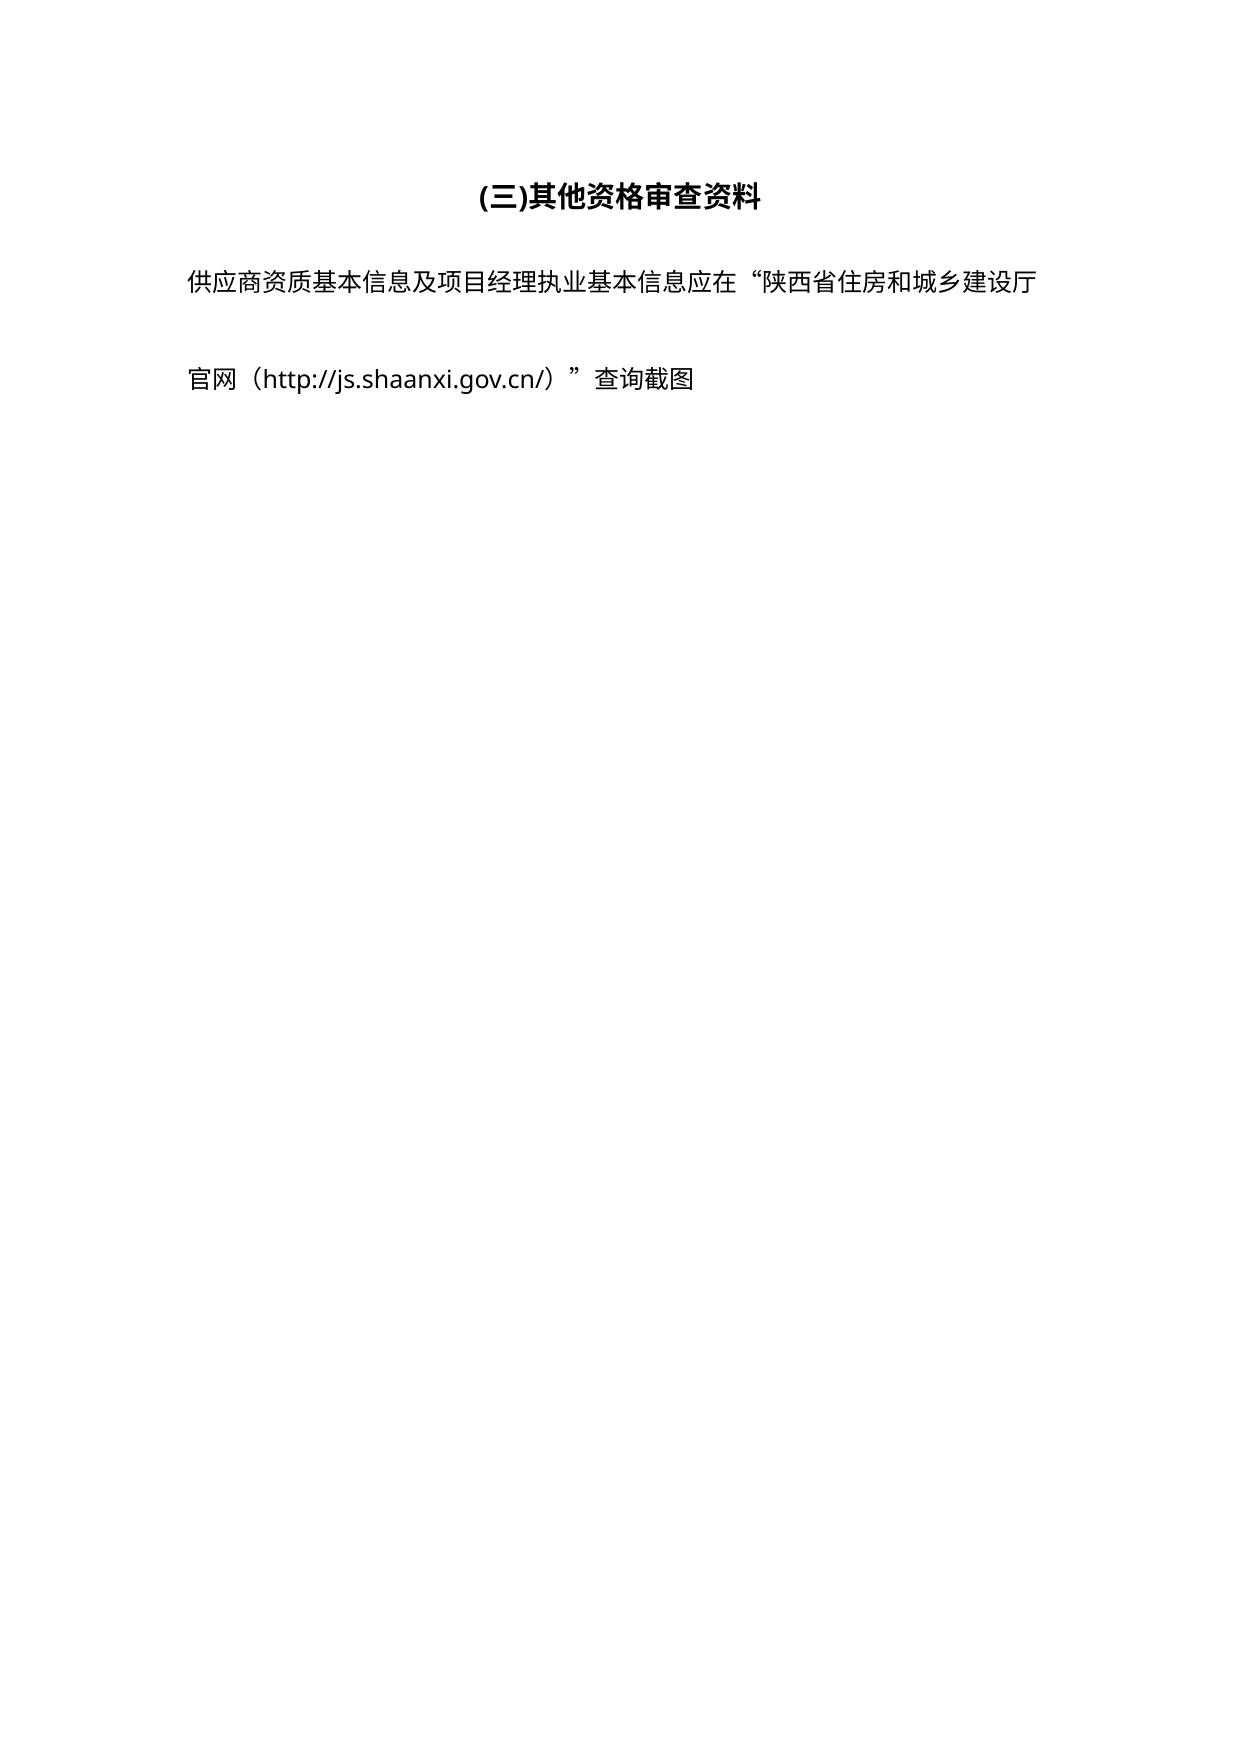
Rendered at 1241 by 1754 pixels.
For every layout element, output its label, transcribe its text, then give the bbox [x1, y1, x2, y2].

text 供应商资质基本信息及项目经理执业基本信息应在“陕西省住房和城乡建设厅官网（http://js.shaanxi.gov.cn/）”查询截图 [187, 248, 1053, 411]
text (三)其他资格审查资料 [187, 162, 1053, 227]
